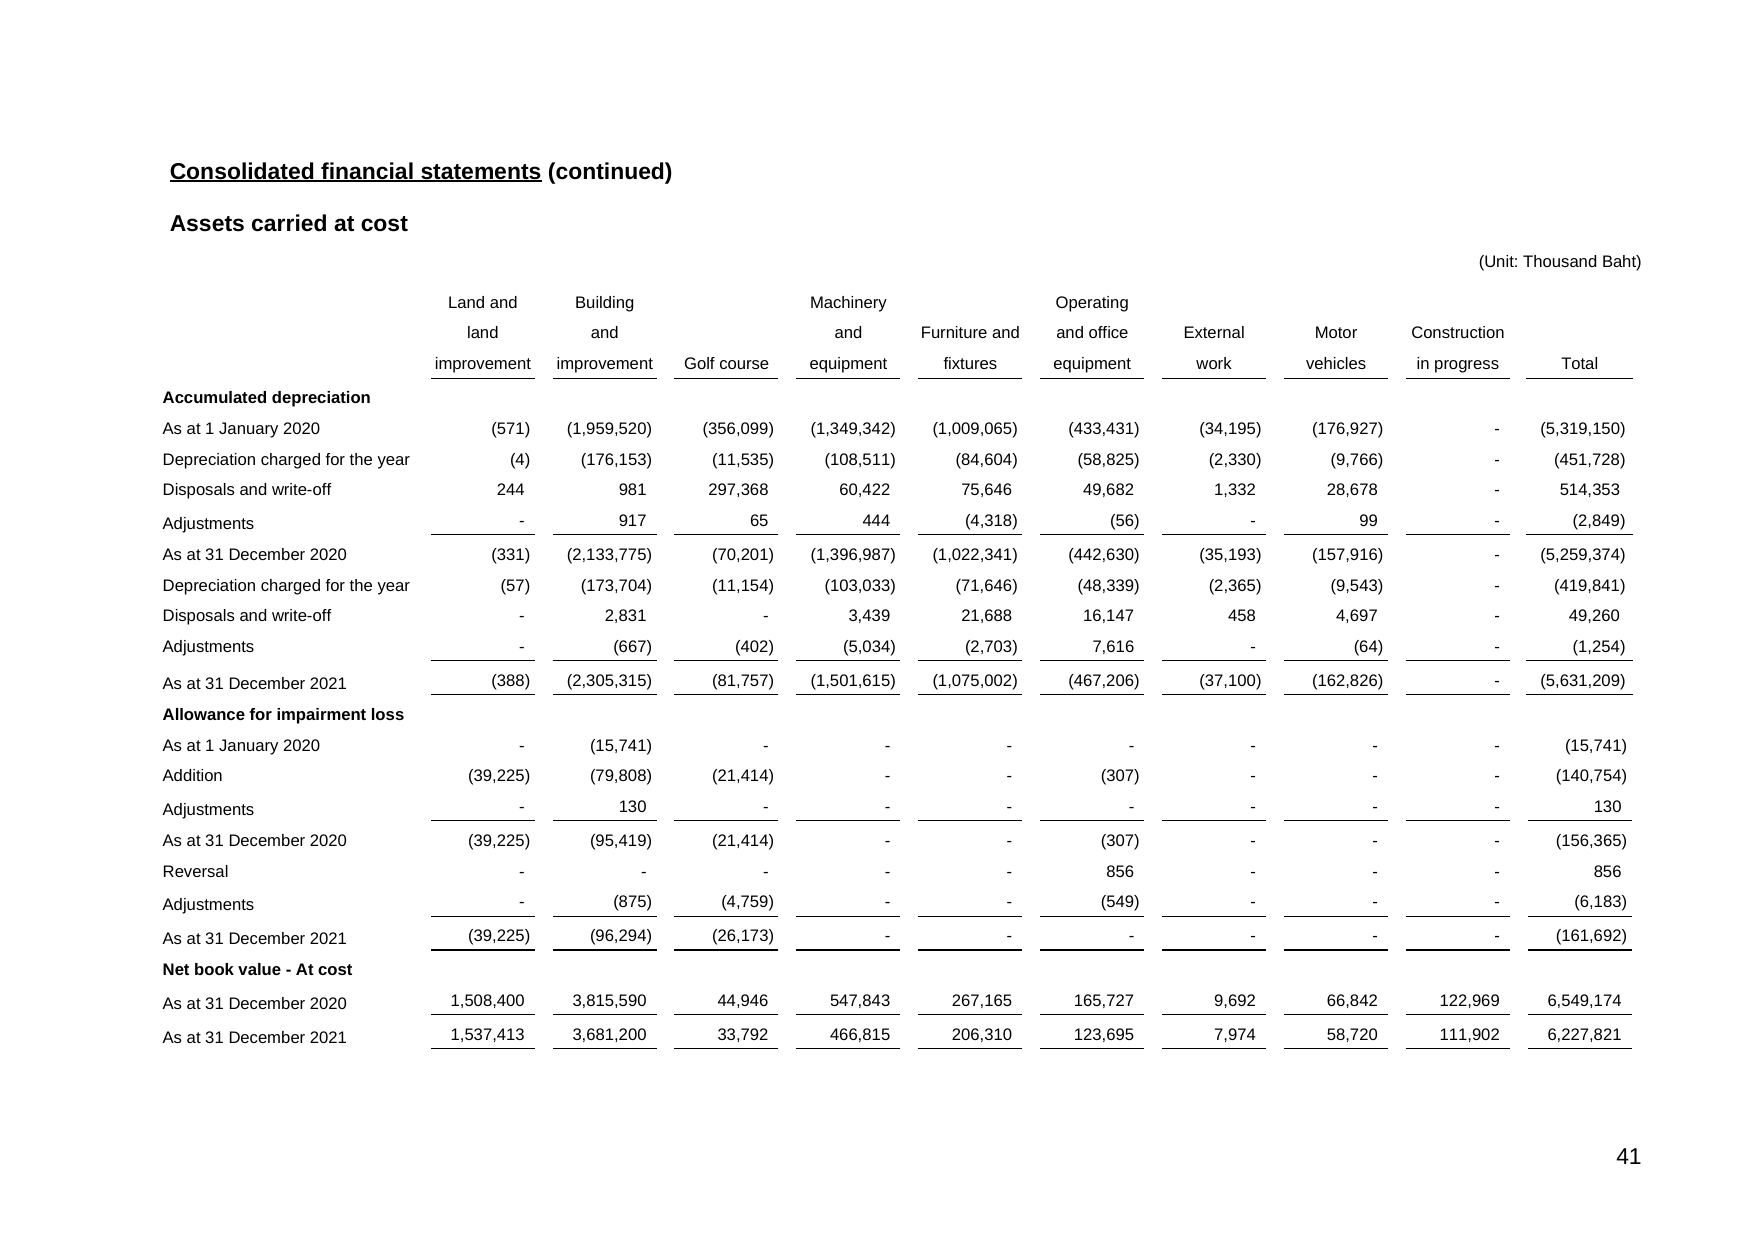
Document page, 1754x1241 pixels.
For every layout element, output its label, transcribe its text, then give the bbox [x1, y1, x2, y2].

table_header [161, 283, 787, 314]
text Assets carried at cost [169, 199, 1641, 239]
text Consolidated financial statements (continued) [169, 147, 1641, 187]
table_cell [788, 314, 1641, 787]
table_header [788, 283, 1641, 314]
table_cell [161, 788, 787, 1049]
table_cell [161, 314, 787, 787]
text (Unit: Thousand Baht) [112, 252, 1641, 271]
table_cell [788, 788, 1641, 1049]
